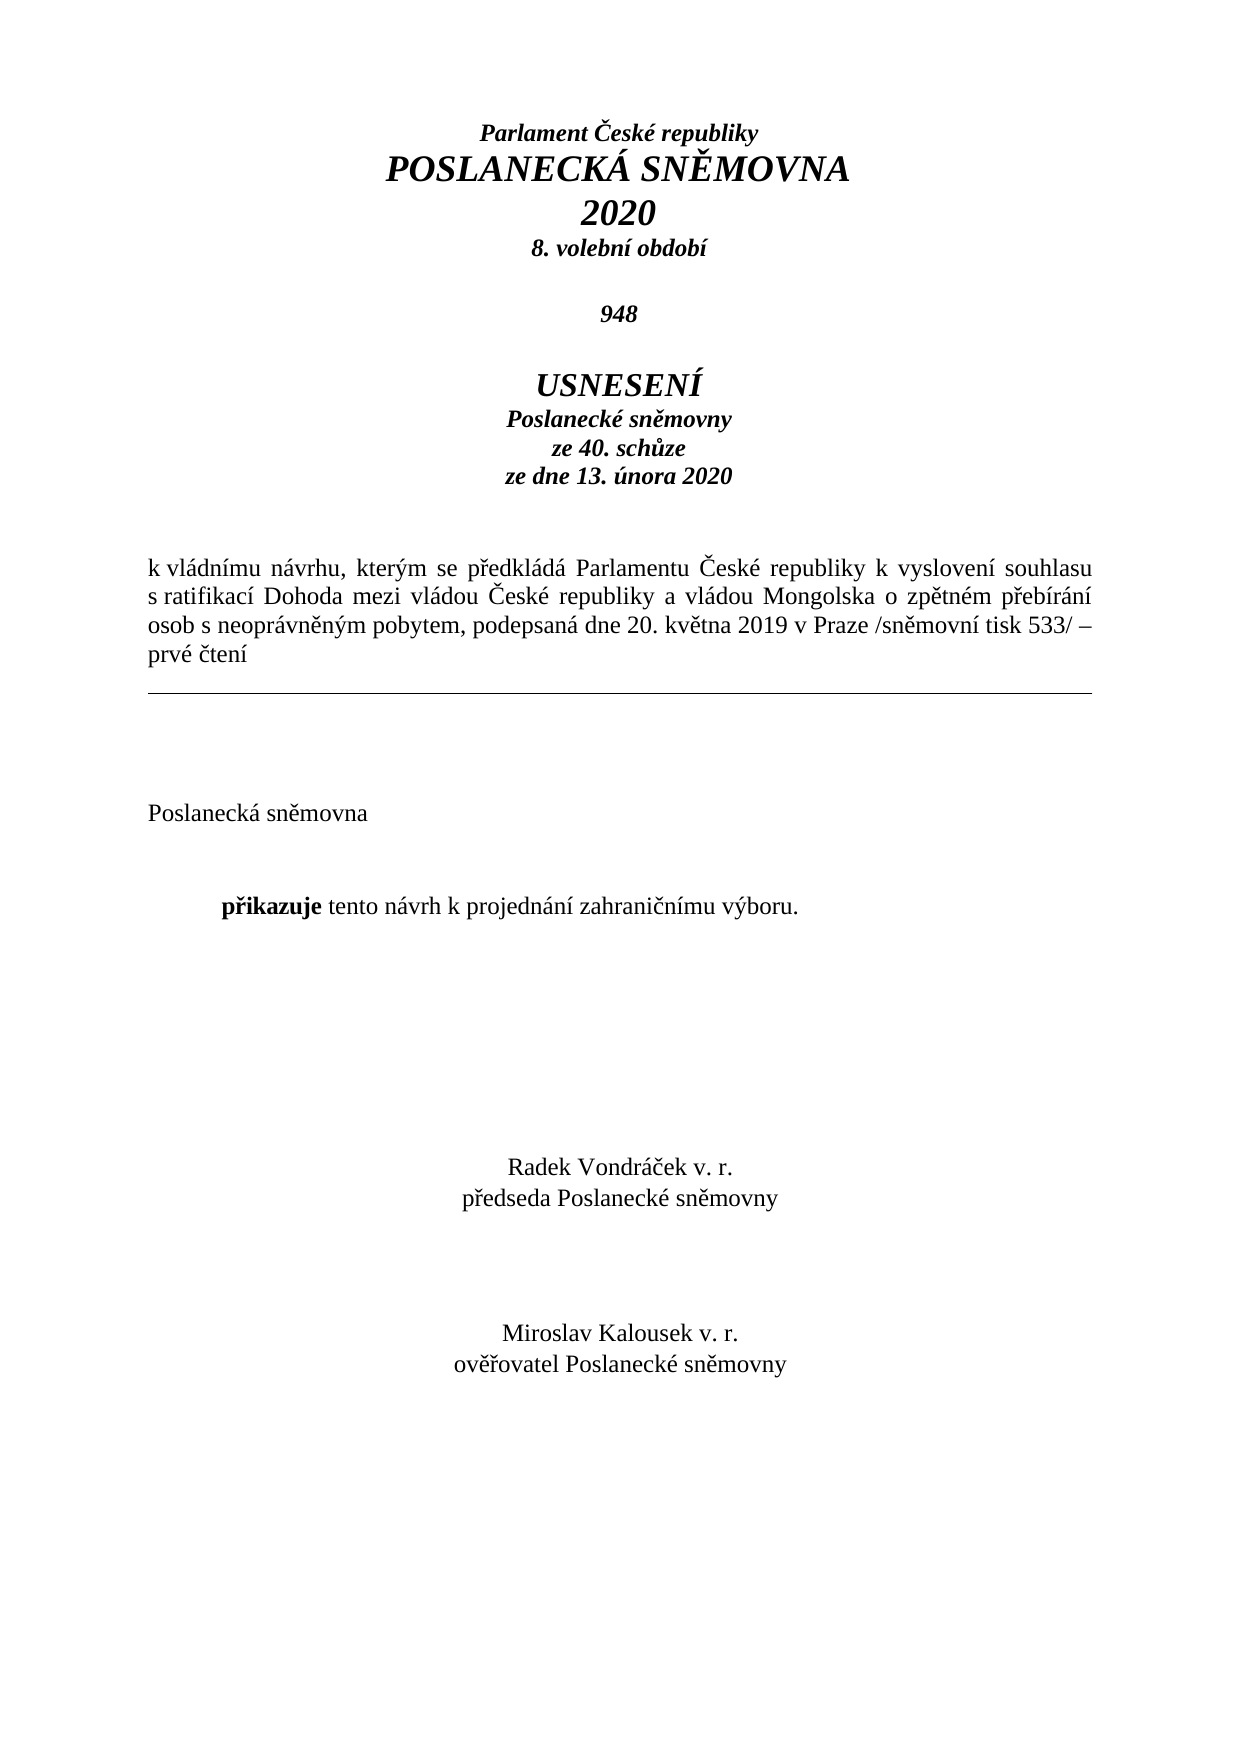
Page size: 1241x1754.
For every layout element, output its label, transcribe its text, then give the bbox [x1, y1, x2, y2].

text ověřovatel Poslanecké sněmovny [148, 1349, 1092, 1378]
text 8. volební období [148, 233, 1092, 262]
text ze 40. schůze [148, 433, 1092, 461]
text 948 [148, 299, 1092, 328]
text 2020 [148, 190, 1092, 233]
text Poslanecké sněmovny [148, 404, 1092, 433]
text Poslanecká sněmovna [148, 798, 1092, 827]
text k vládnímu návrhu, kterým se předkládá Parlamentu České republiky k vyslovení souhlasu s ratifikací Dohoda mezi vládou České republiky a vládou Mongolska o zpětném přebírání osob s neoprávněným pobytem, podepsaná dne 20. května 2019 v Praze /sněmovní tisk 533/ – prvé čtení [148, 553, 1092, 693]
text USNESENÍ [148, 366, 1092, 404]
text Miroslav Kalousek v. r. [148, 1318, 1092, 1347]
text POSLANECKÁ SNĚMOVNA [148, 147, 1092, 190]
text ze dne 13. února 2020 [148, 461, 1092, 490]
text Radek Vondráček v. r. [148, 1152, 1092, 1181]
text předseda Poslanecké sněmovny [148, 1183, 1092, 1212]
text Parlament České republiky [148, 118, 1092, 147]
text přikazuje tento návrh k projednání zahraničnímu výboru. [148, 891, 1092, 920]
